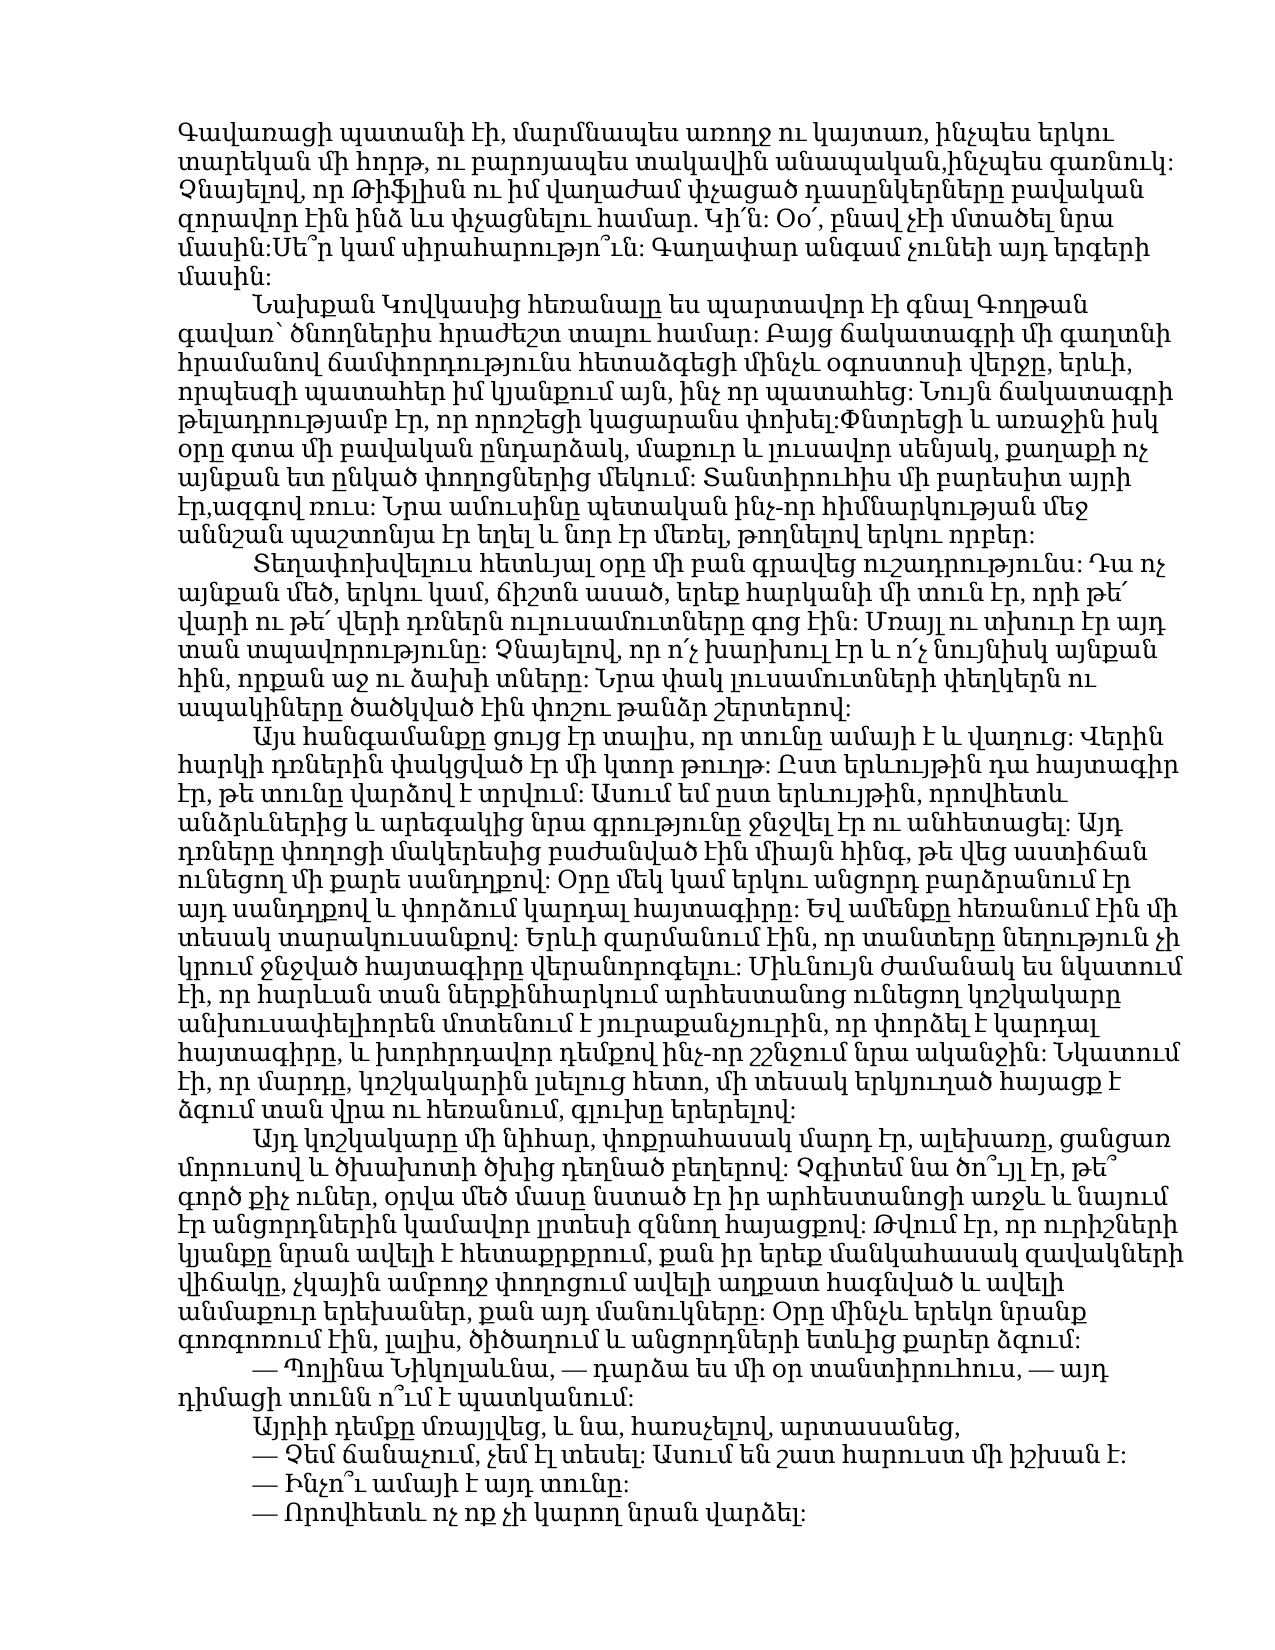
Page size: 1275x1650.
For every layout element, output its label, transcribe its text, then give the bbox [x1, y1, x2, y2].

text — Չեմ ճանաչում, չեմ էլ տեսել: Ասում են շատ հարուստ մի իշխան է: [177, 1441, 1186, 1469]
text — Ինչո՞ւ ամայի է այդ տունը: [177, 1469, 1186, 1498]
text — Պոլինա Նիկոլաևնա, — դարձա ես մի օր տանտիրուհուս, — այդ դիմացի տունն ո՞ւմ է պատկանում: [177, 1354, 1186, 1412]
text Այս հանգամանքը ցույց էր տալիս, որ տունը ամայի է և վաղուց: Վերին հարկի դռներին փակցված էր մի կտոր թուղթ: Ըստ երևույթին դա հայտագիր էր, թե տունը վարձով է տրվում: Ասում եմ ըստ երևույթին, որովհետև անձրևներից և արեգակից նրա գրությունը ջնջվել էր ու անհետացել: Այդ դռները փողոցի մակերեսից բաժանված էին միայն հինգ, թե վեց աստիճան ունեցող մի քարե սանդղքով: Օրը մեկ կամ երկու անցորդ բարձրանում էր այդ սանդղքով և փորձում կարդալ հայտագիրը: Եվ ամենքը հեռանում էին մի տեսակ տարակուսանքով: Երևի զարմանում էին, որ տանտերը նեղություն չի կրում ջնջված հայտագիրը վերանորոգելու: Միևնույն ժամանակ ես նկատում էի, որ հարևան տան ներքինհարկում արհեստանոց ունեցող կոշկակարը անխուսափելիորեն մոտենում է յուրաքանչյուրին, որ փորձել է կարդալ հայտագիրը, և խորհրդավոր դեմքով ինչ-որ շշնջում նրա ականջին: Նկատում էի, որ մարդը, կոշկակարին լսելուց հետո, մի տեսակ երկյուղած հայացք է ձգում տան վրա ու հեռանում, գլուխը երերելով: [177, 722, 1186, 1124]
text — Որովհետև ոչ ոք չի կարող նրան վարձել: [177, 1498, 1186, 1527]
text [177, 118, 1186, 291]
text Այդ կոշկակարը մի նիհար, փոքրահասակ մարդ էր, ալեխառը, ցանցառ մորուսով և ծխախոտի ծխից դեղնած բեղերով: Չգիտեմ նա ծո՞ւյլ էր, թե՞ գործ քիչ ուներ, օրվա մեծ մասը նստած էր իր արհեստանոցի առջև և նայում էր անցորդներին կամավոր լրտեսի զննող հայացքով: Թվում էր, որ ուրիշների կյանքը նրան ավելի է հետաքրքրում, քան իր երեք մանկահասակ զավակների վիճակը, չկային ամբողջ փողոցում ավելի աղքատ հագնված և ավելի անմաքուր երեխաներ, քան այդ մանուկները: Օրը մինչև երեկո նրանք գոռգոռում էին, լալիս, ծիծաղում և անցորդների ետևից քարեր ձգում: [177, 1124, 1186, 1354]
text Նախքան Կովկասից հեռանալը ես պարտավոր էի գնալ Գողթան գավառ՝ ծնողներիս հրաժեշտ տալու համար: Բայց ճակատագրի մի գաղտնի հրամանով ճամփորդությունս հետաձգեցի մինչև օգոստոսի վերջը, երևի, որպեսզի պատահեր իմ կյանքում այն, ինչ որ պատահեց: Նույն ճակատագրի թելադրությամբ էր, որ որոշեցի կացարանս փոխել:Փնտրեցի և առաջին իսկ օրը գտա մի բավական ընդարձակ, մաքուր և լուսավոր սենյակ, քաղաքի ոչ այնքան ետ ընկած փողոցներից մեկում: Տանտիրուհիս մի բարեսիտ այրի էր,ազգով ռուս: Նրա ամուսինը պետական ինչ-որ հիմնարկության մեջ աննշան պաշտոնյա էր եղել և նոր էր մեռել, թողնելով երկու որբեր: [177, 291, 1186, 549]
text Տեղափոխվելուս հետևյալ օրը մի բան գրավեց ուշադրությունս: Դա ոչ այնքան մեծ, երկու կամ, ճիշտն ասած, երեք հարկանի մի տուն էր, որի թե՛ վարի ու թե՛ վերի դռներն ուլուսամուտները գոց էին: Մռայլ ու տխուր էր այդ տան տպավորությունը: Չնայելով, որ ո՛չ խարխուլ էր և ո՛չ նույնիսկ այնքան հին, որքան աջ ու ձախի տները: Նրա փակ լուսամուտների փեղկերն ու ապակիները ծածկված էին փոշու թանձր շերտերով: [177, 549, 1186, 722]
text Այրիի դեմքը մռայլվեց, և նա, հառսչելով, արտասանեց, [177, 1412, 1186, 1441]
